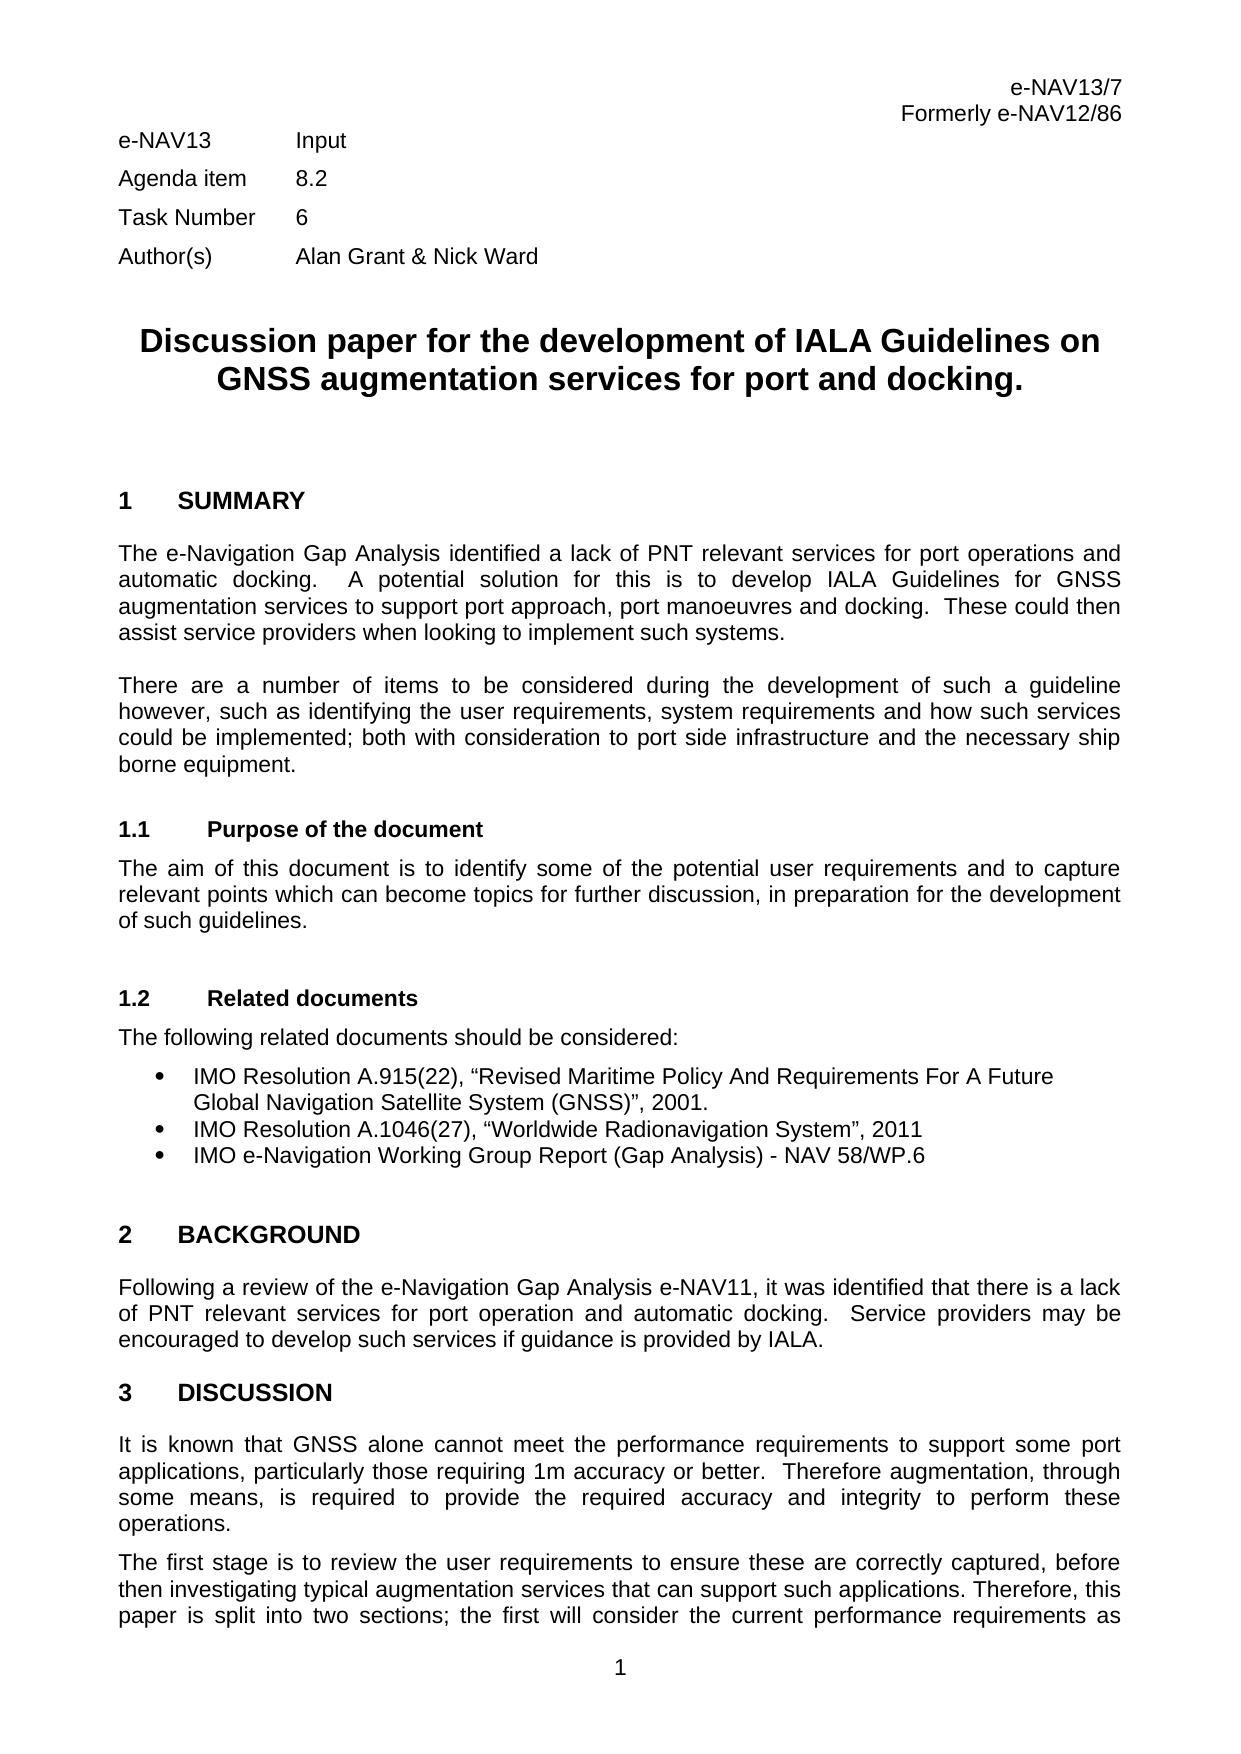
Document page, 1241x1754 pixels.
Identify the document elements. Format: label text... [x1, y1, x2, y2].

text It is known that GNSS alone cannot meet the performance requirements to support some port applications, particularly those requiring 1m accuracy or better. Therefore augmentation, through some means, is required to provide the required accuracy and integrity to perform these operations. [118, 1431, 1122, 1537]
text There are a number of items to be considered during the development of such a guideline however, such as identifying the user requirements, system requirements and how such services could be implemented; both with consideration to port side infrastructure and the necessary ship borne equipment. [118, 672, 1122, 777]
subtitle Purpose of the document [118, 816, 1122, 842]
text Task Number 6 [118, 204, 1122, 231]
text Author(s) Alan Grant & Nick Ward [118, 243, 1122, 269]
list IMO Resolution A.1046(27), “Worldwide Radionavigation System”, 2011 [156, 1116, 1122, 1142]
title Discussion paper for the development of IALA Guidelines on GNSS augmentation services for port and docking. [118, 321, 1122, 398]
list IMO Resolution A.915(22), “Revised Maritime Policy And Requirements For A Future Global Navigation Satellite System (GNSS)”, 2001. [156, 1063, 1122, 1116]
list IMO e-Navigation Working Group Report (Gap Analysis) - NAV 58/WP.6 [156, 1142, 1122, 1168]
subtitle Background [118, 1220, 1122, 1248]
text Following a review of the e-Navigation Gap Analysis e-NAV11, it was identified that there is a lack of PNT relevant services for port operation and automatic docking. Service providers may be encouraged to develop such services if guidance is provided by IALA. [118, 1273, 1122, 1352]
text The aim of this document is to identify some of the potential user requirements and to capture relevant points which can become topics for further discussion, in preparation for the development of such guidelines. [118, 855, 1122, 934]
text e-NAV13 Input [118, 127, 1122, 153]
text Agenda item 8.2 [118, 165, 1122, 192]
text The e-Navigation Gap Analysis identified a lack of PNT relevant services for port operations and automatic docking. A potential solution for this is to develop IALA Guidelines for GNSS augmentation services to support port approach, port manoeuvres and docking. These could then assist service providers when looking to implement such systems. [118, 540, 1122, 645]
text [118, 1549, 1122, 1628]
subtitle Related documents [118, 985, 1122, 1012]
subtitle Summary [118, 486, 1122, 515]
text The following related documents should be considered: [118, 1024, 1122, 1050]
subtitle Discussion [118, 1377, 1122, 1406]
